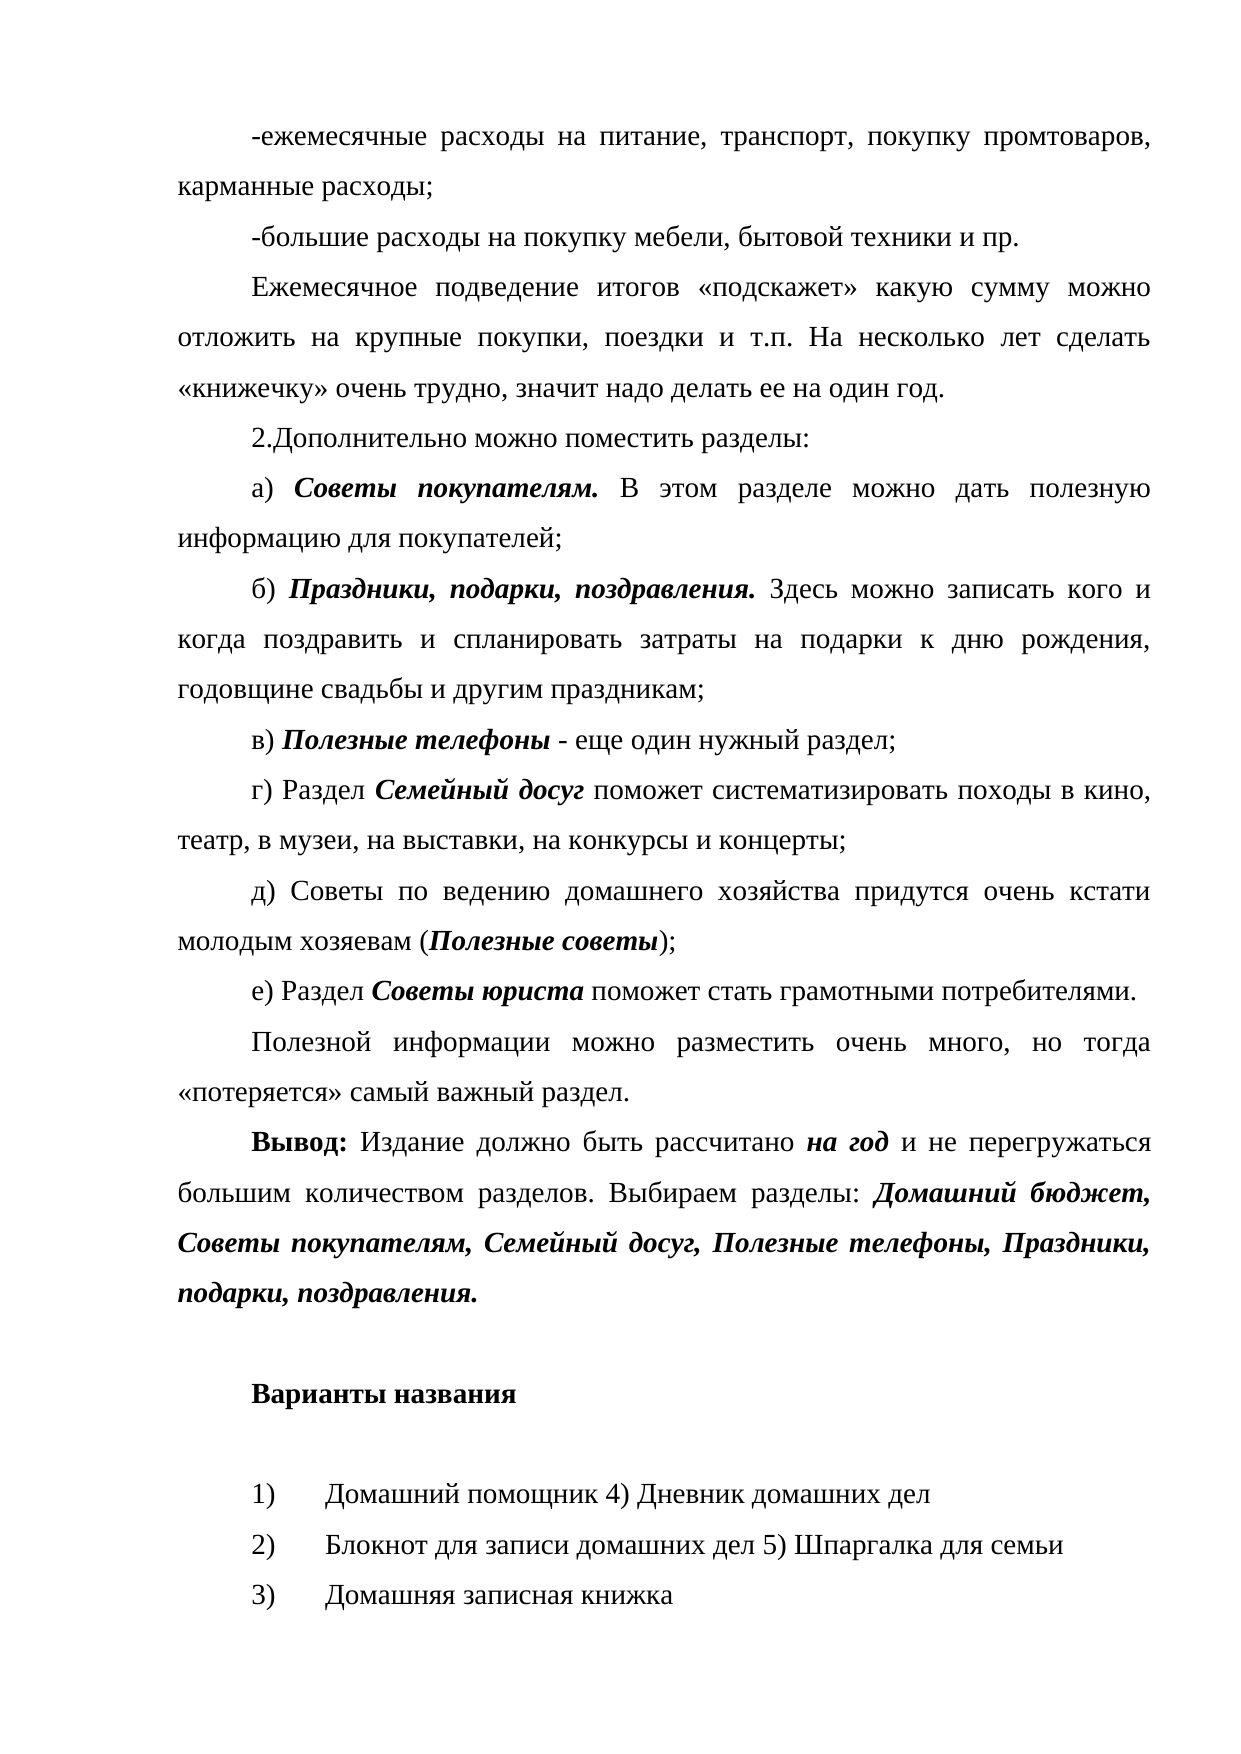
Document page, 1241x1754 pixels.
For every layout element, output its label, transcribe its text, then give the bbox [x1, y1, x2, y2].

list Домашняя записная книжка [177, 1577, 1152, 1611]
text а) Советы покупателям. В этом разделе можно дать полезную информацию для покупателей; [177, 470, 1152, 554]
text Вывод: Издание должно быть рассчитано на год и не перегружаться большим количеством разделов. Выбираем разделы: Домашний бюджет, Советы покупателям, Семейный досуг, Полезные телефоны, Праздники, подарки, поздравления. [177, 1124, 1152, 1309]
text 2.Дополнительно можно поместить разделы: [177, 420, 1152, 453]
text Ежемесячное подведение итогов «подскажет» какую сумму можно отложить на крупные покупки, поездки и т.п. На несколько лет сделать «книжечку» очень трудно, значит надо делать ее на один год. [177, 269, 1152, 403]
text Полезной информации можно разместить очень много, но тогда «потеряется» самый важный раздел. [177, 1024, 1152, 1108]
text в) Полезные телефоны - еще один нужный раздел; [177, 722, 1152, 755]
text -большие расходы на покупку мебели, бытовой техники и пр. [177, 219, 1152, 252]
text Варианты названия [177, 1376, 1152, 1409]
text е) Раздел Советы юриста поможет стать грамотными потребителями. [177, 973, 1152, 1007]
list Блокнот для записи домашних дел 5) Шпаргалка для семьи [177, 1527, 1152, 1560]
list Домашний помощник 4) Дневник домашних дел [177, 1477, 1152, 1510]
text б) Праздники, подарки, поздравления. Здесь можно записать кого и когда поздравить и спланировать затраты на подарки к дню рождения, годовщине свадьбы и другим праздникам; [177, 571, 1152, 705]
text г) Раздел Семейный досуг поможет систематизировать походы в кино, театр, в музеи, на выставки, на конкурсы и концерты; [177, 772, 1152, 856]
text -ежемесячные расходы на питание, транспорт, покупку промтоваров, карманные расходы; [177, 118, 1152, 202]
text д) Советы по ведению домашнего хозяйства придутся очень кстати молодым хозяевам (Полезные советы); [177, 873, 1152, 957]
